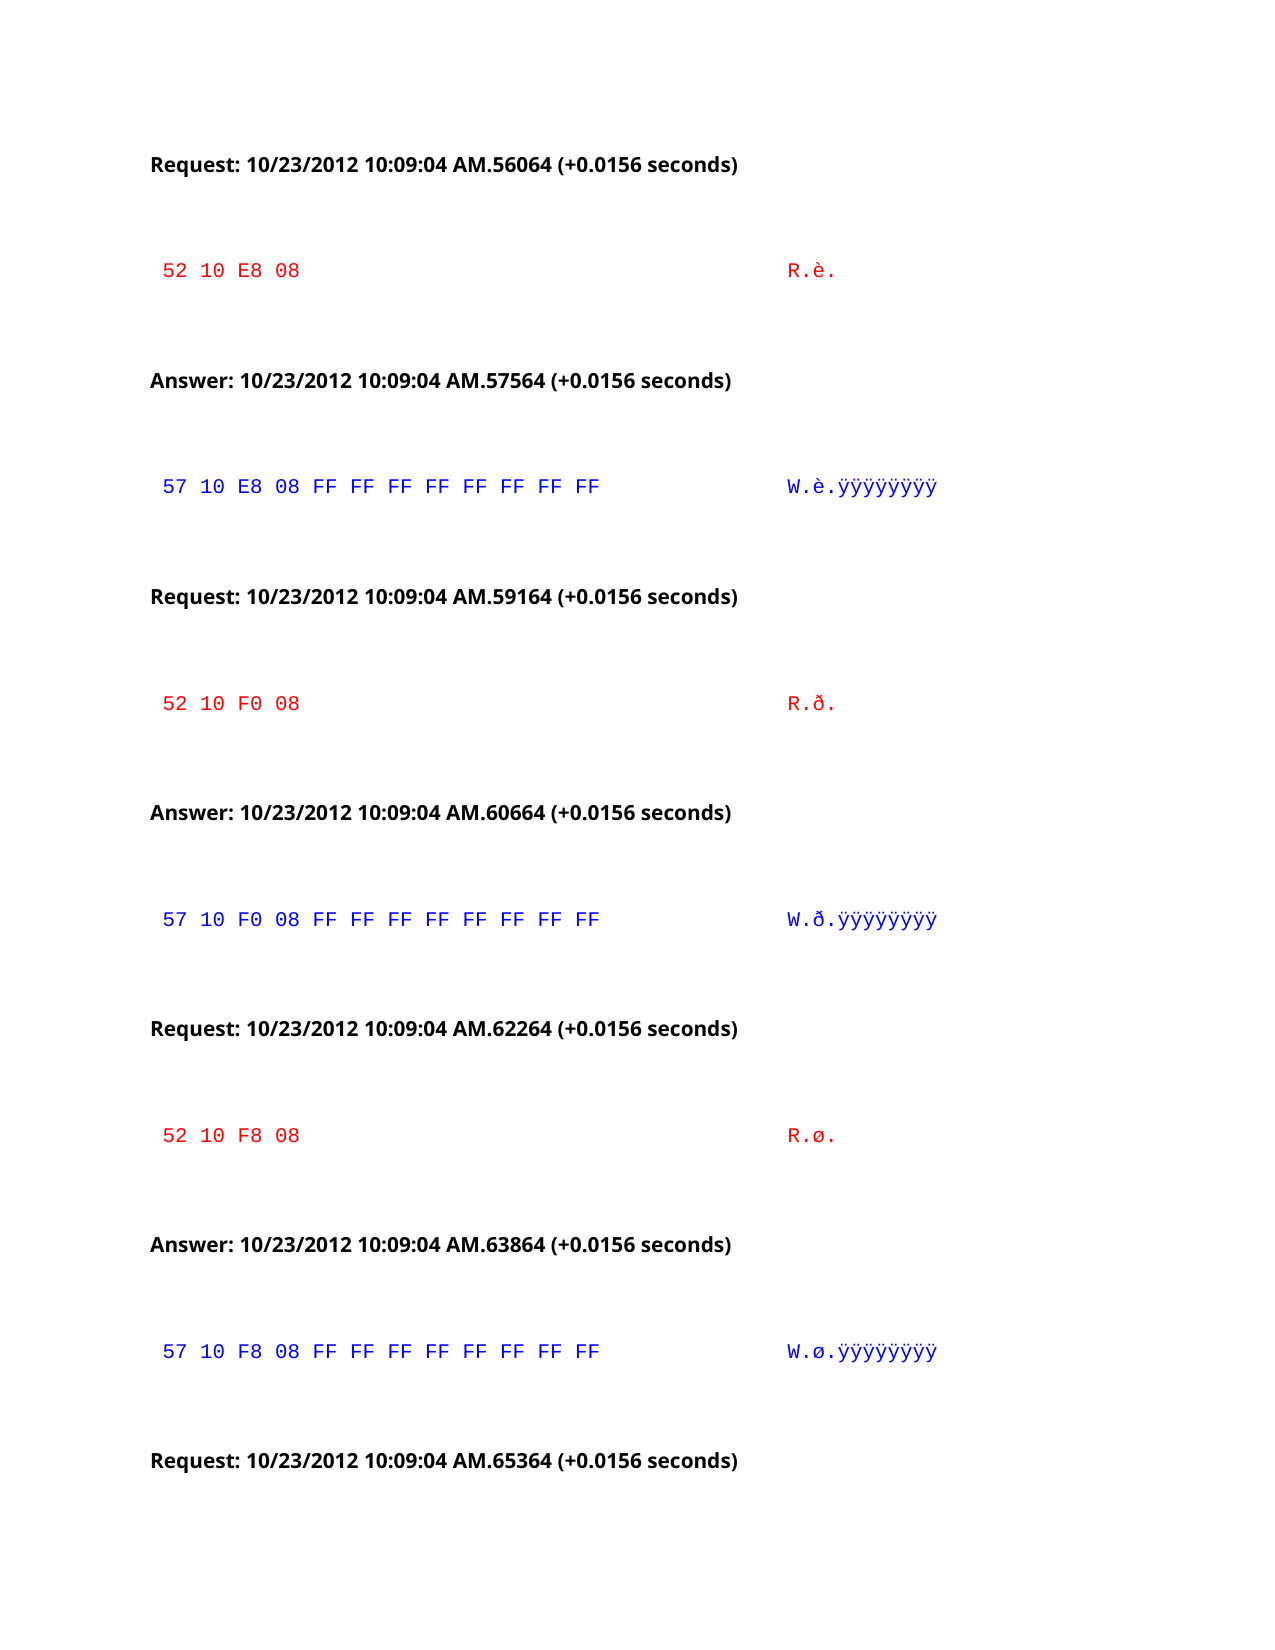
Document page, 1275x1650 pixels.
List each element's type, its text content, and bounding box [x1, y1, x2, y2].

text Answer: 10/23/2012 10:09:04 AM.57564 (+0.0156 seconds) [150, 366, 1125, 394]
text Answer: 10/23/2012 10:09:04 AM.60664 (+0.0156 seconds) [150, 798, 1125, 827]
text Request: 10/23/2012 10:09:04 AM.62264 (+0.0156 seconds) [150, 1014, 1125, 1043]
text 57 10 E8 08 FF FF FF FF FF FF FF FF W.è.ÿÿÿÿÿÿÿÿ [150, 476, 1125, 500]
text 57 10 F8 08 FF FF FF FF FF FF FF FF W.ø.ÿÿÿÿÿÿÿÿ [150, 1341, 1125, 1364]
text 52 10 F0 08 R.ð. [150, 692, 1125, 716]
text Request: 10/23/2012 10:09:04 AM.65364 (+0.0156 seconds) [150, 1446, 1125, 1475]
text 52 10 E8 08 R.è. [150, 260, 1125, 284]
text Request: 10/23/2012 10:09:04 AM.59164 (+0.0156 seconds) [150, 582, 1125, 611]
text Answer: 10/23/2012 10:09:04 AM.63864 (+0.0156 seconds) [150, 1230, 1125, 1259]
text Request: 10/23/2012 10:09:04 AM.56064 (+0.0156 seconds) [150, 150, 1125, 178]
text 52 10 F8 08 R.ø. [150, 1124, 1125, 1148]
text 57 10 F0 08 FF FF FF FF FF FF FF FF W.ð.ÿÿÿÿÿÿÿÿ [150, 908, 1125, 932]
